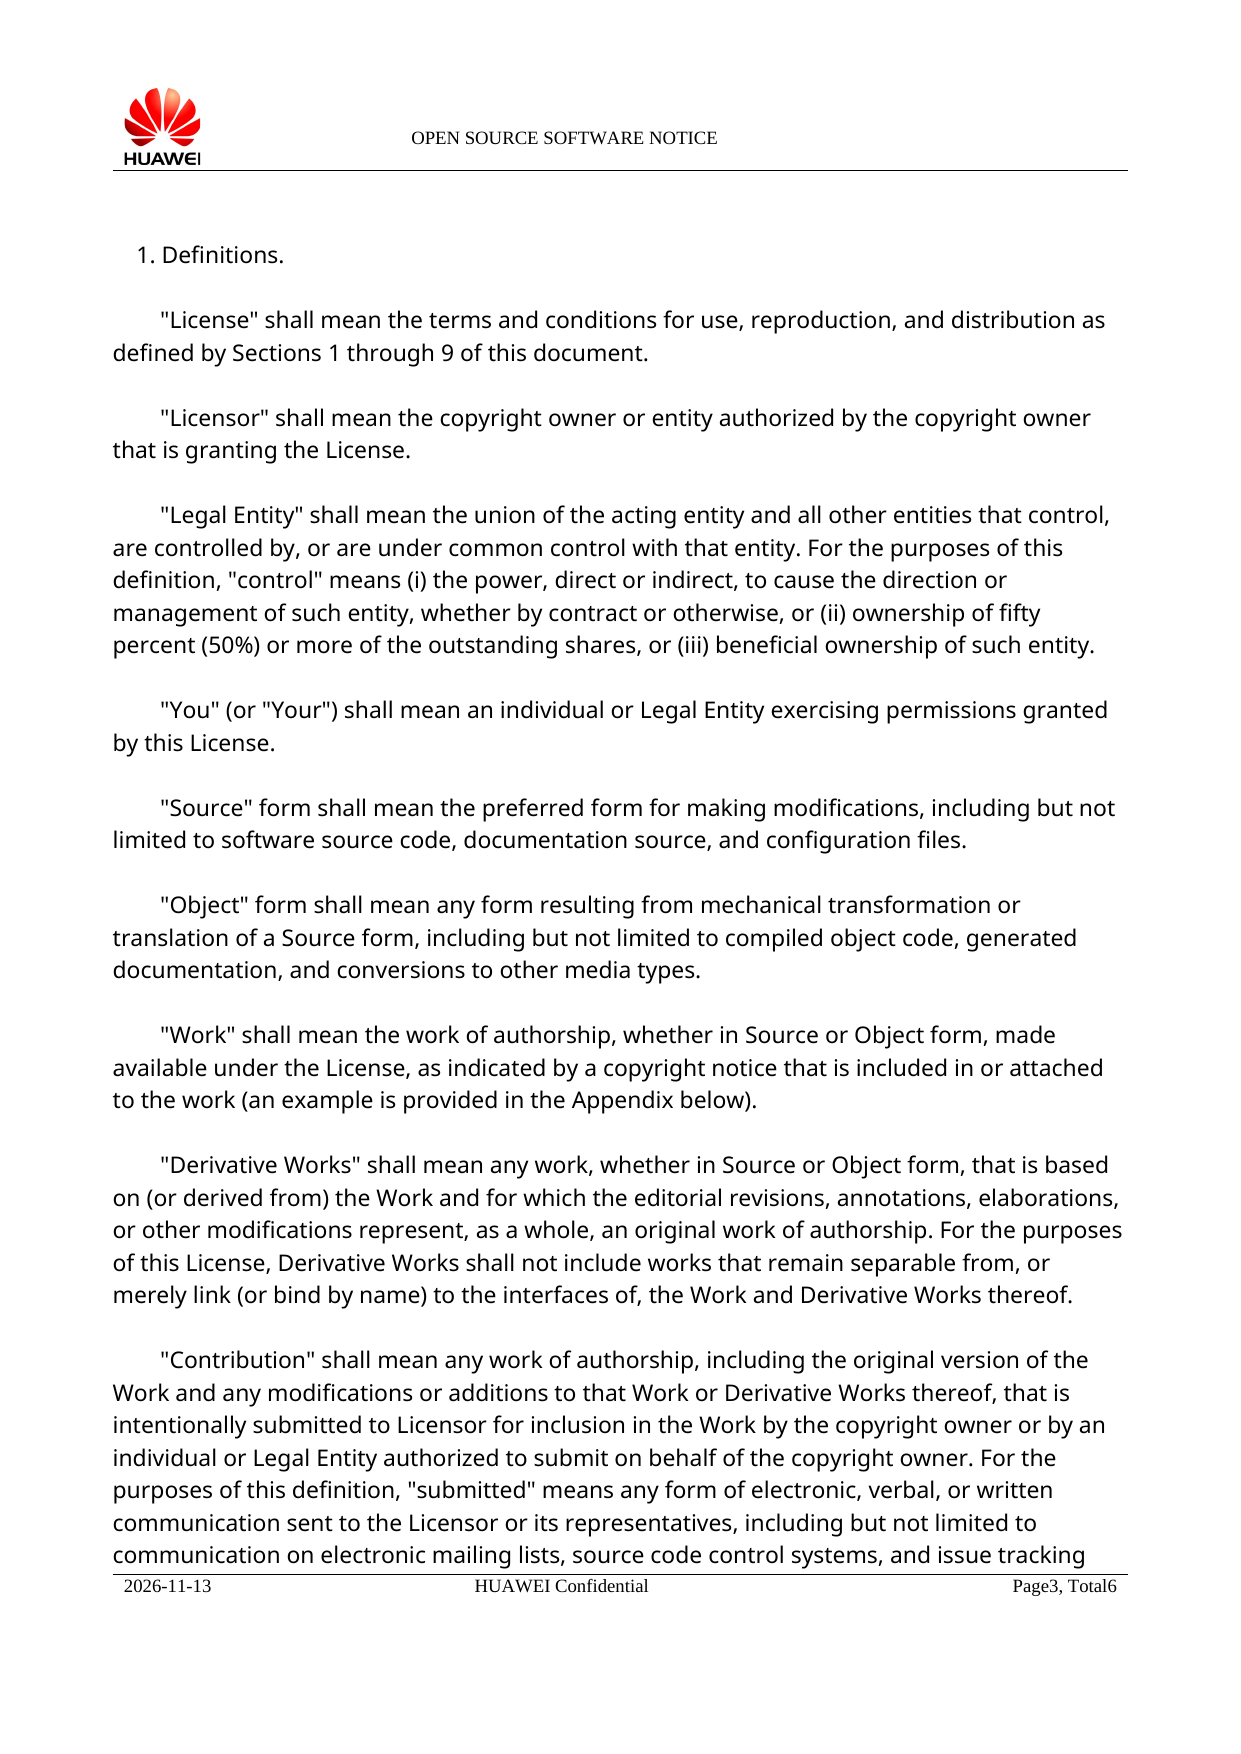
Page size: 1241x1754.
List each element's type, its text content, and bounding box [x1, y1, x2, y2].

text 1. Definitions. [112, 239, 1128, 271]
text "Source" form shall mean the preferred form for making modifications, including but not limited to software source code, documentation source, and configuration files. [112, 791, 1128, 856]
text "Legal Entity" shall mean the union of the acting entity and all other entities that control, are controlled by, or are under common control with that entity. For the purposes of this definition, "control" means (i) the power, direct or indirect, to cause the direction or management of such entity, whether by contract or otherwise, or (ii) ownership of fifty percent (50%) or more of the outstanding shares, or (iii) beneficial ownership of such entity. [112, 499, 1128, 661]
picture [124, 88, 201, 165]
text "Derivative Works" shall mean any work, whether in Source or Object form, that is based on (or derived from) the Work and for which the editorial revisions, annotations, elaborations, or other modifications represent, as a whole, an original work of authorship. For the purposes of this License, Derivative Works shall not include works that remain separable from, or merely link (or bind by name) to the interfaces of, the Work and Derivative Works thereof. [112, 1149, 1128, 1311]
text "Object" form shall mean any form resulting from mechanical transformation or translation of a Source form, including but not limited to compiled object code, generated documentation, and conversions to other media types. [112, 889, 1128, 986]
text "Work" shall mean the work of authorship, whether in Source or Object form, made available under the License, as indicated by a copyright notice that is included in or attached to the work (an example is provided in the Appendix below). [112, 1019, 1128, 1116]
text "License" shall mean the terms and conditions for use, reproduction, and distribution as defined by Sections 1 through 9 of this document. [112, 304, 1128, 369]
text "You" (or "Your") shall mean an individual or Legal Entity exercising permissions granted by this License. [112, 694, 1128, 759]
text "Licensor" shall mean the copyright owner or entity authorized by the copyright owner that is granting the License. [112, 401, 1128, 466]
